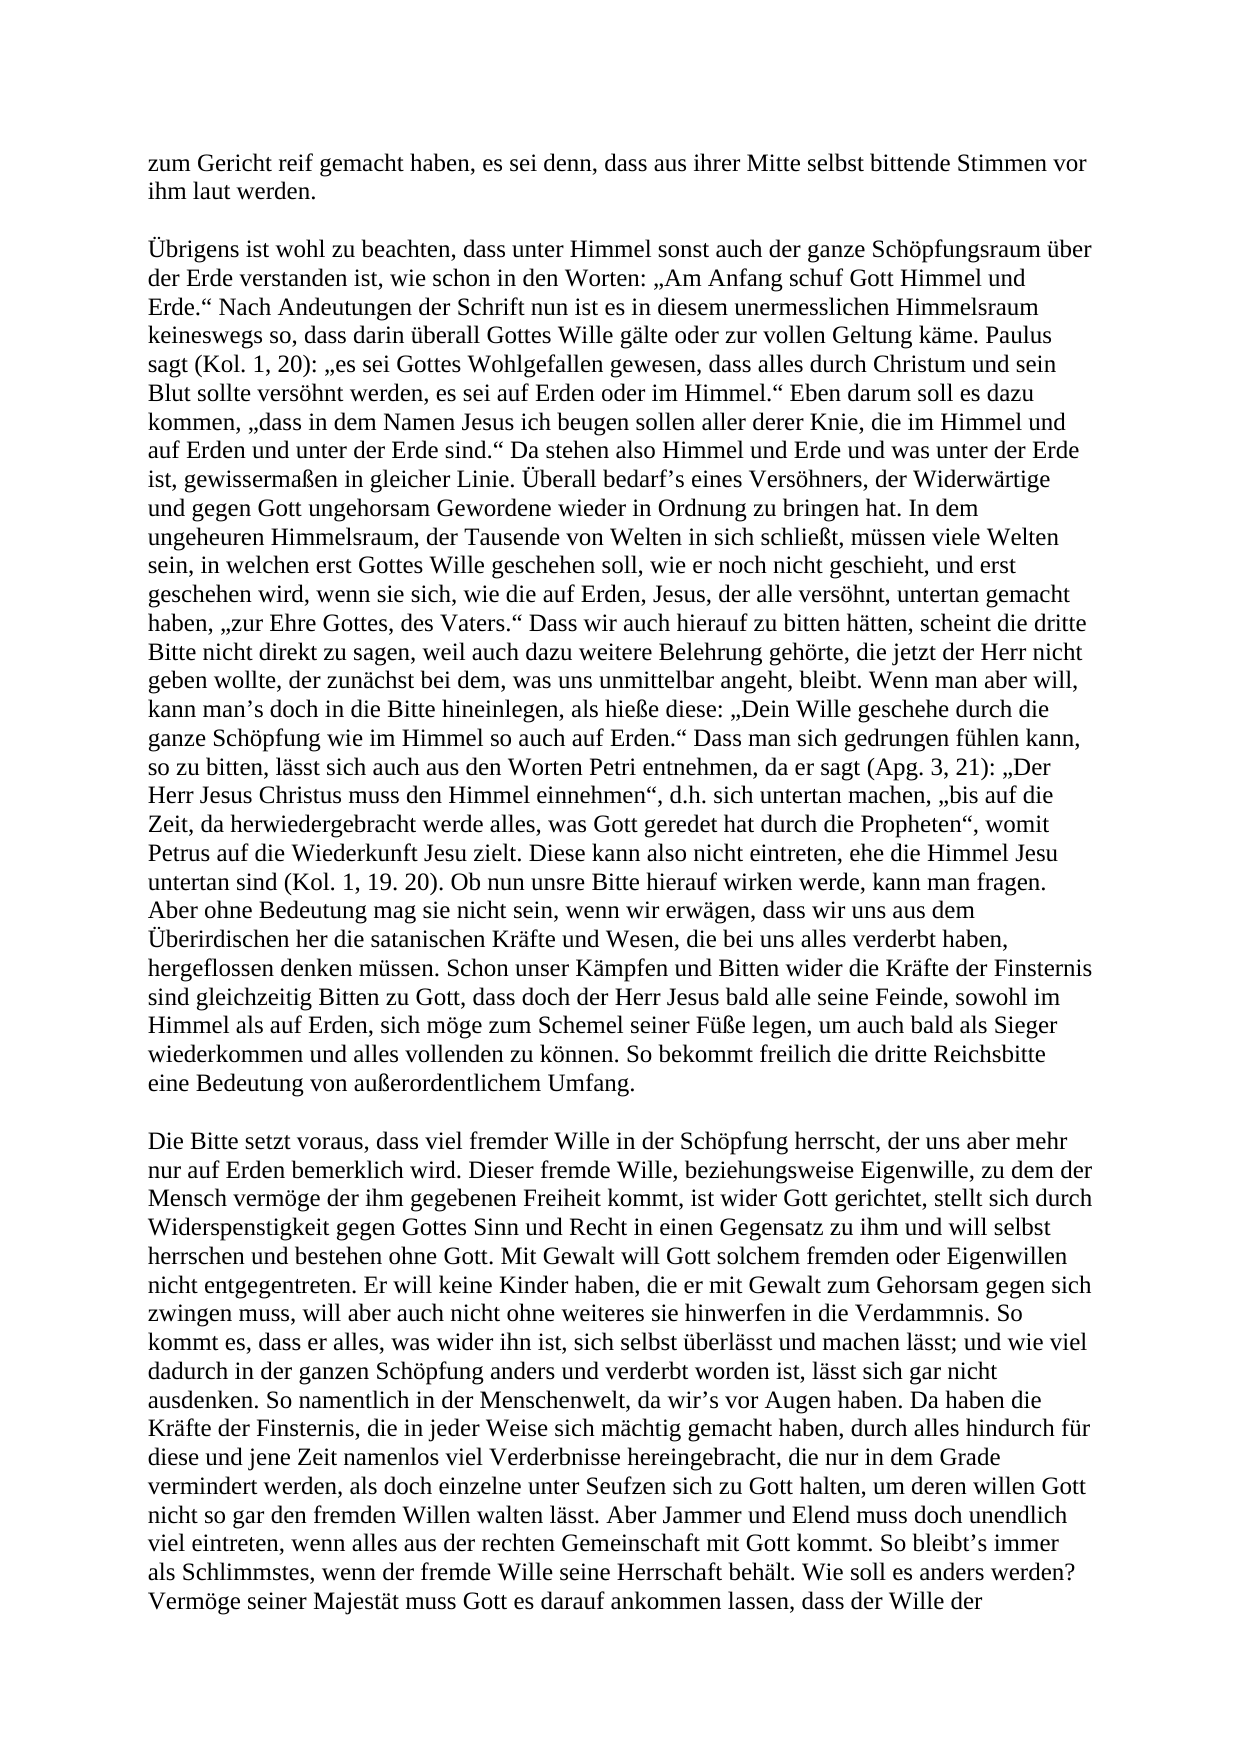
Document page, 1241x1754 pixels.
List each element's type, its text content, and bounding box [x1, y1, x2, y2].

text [148, 1126, 1093, 1615]
text Übrigens ist wohl zu beachten, dass unter Himmel sonst auch der ganze Schöpfungsraum über der Erde verstanden ist, wie schon in den Worten: „Am Anfang schuf Gott Himmel und Erde.“ Nach Andeutungen der Schrift nun ist es in diesem unermesslichen Himmelsraum keineswegs so, dass darin überall Gottes Wille gälte oder zur vollen Geltung käme. Paulus sagt (Kol. 1, 20): „es sei Gottes Wohlgefallen gewesen, dass alles durch Christum und sein Blut sollte versöhnt werden, es sei auf Erden oder im Himmel.“ Eben darum soll es dazu kommen, „dass in dem Namen Jesus ich beugen sollen aller derer Knie, die im Himmel und auf Erden und unter der Erde sind.“ Da stehen also Himmel und Erde und was unter der Erde ist, gewissermaßen in gleicher Linie. Überall bedarf’s eines Versöhners, der Widerwärtige und gegen Gott ungehorsam Gewordene wieder in Ordnung zu bringen hat. In dem ungeheuren Himmelsraum, der Tausende von Welten in sich schließt, müssen viele Welten sein, in welchen erst Gottes Wille geschehen soll, wie er noch nicht geschieht, und erst geschehen wird, wenn sie sich, wie die auf Erden, Jesus, der alle versöhnt, untertan gemacht haben, „zur Ehre Gottes, des Vaters.“ Dass wir auch hierauf zu bitten hätten, scheint die dritte Bitte nicht direkt zu sagen, weil auch dazu weitere Belehrung gehörte, die jetzt der Herr nicht geben wollte, der zunächst bei dem, was uns unmittelbar angeht, bleibt. Wenn man aber will, kann man’s doch in die Bitte hineinlegen, als hieße diese: „Dein Wille geschehe durch die ganze Schöpfung wie im Himmel so auch auf Erden.“ Dass man sich gedrungen fühlen kann, so zu bitten, lässt sich auch aus den Worten Petri entnehmen, da er sagt (Apg. 3, 21): „Der Herr Jesus Christus muss den Himmel einnehmen“, d.h. sich untertan machen, „bis auf die Zeit, da herwiedergebracht werde alles, was Gott geredet hat durch die Propheten“, womit Petrus auf die Wiederkunft Jesu zielt. Diese kann also nicht eintreten, ehe die Himmel Jesu untertan sind (Kol. 1, 19. 20). Ob nun unsre Bitte hierauf wirken werde, kann man fragen. Aber ohne Bedeutung mag sie nicht sein, wenn wir erwägen, dass wir uns aus dem Überirdischen her die satanischen Kräfte und Wesen, die bei uns alles verderbt haben, hergeflossen denken müssen. Schon unser Kämpfen und Bitten wider die Kräfte der Finsternis sind gleichzeitig Bitten zu Gott, dass doch der Herr Jesus bald alle seine Feinde, sowohl im Himmel als auf Erden, sich möge zum Schemel seiner Füße legen, um auch bald als Sieger wiederkommen und alles vollenden zu können. So bekommt freilich die dritte Reichsbitte eine Bedeutung von außerordentlichem Umfang. [148, 234, 1093, 1097]
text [148, 148, 1093, 205]
